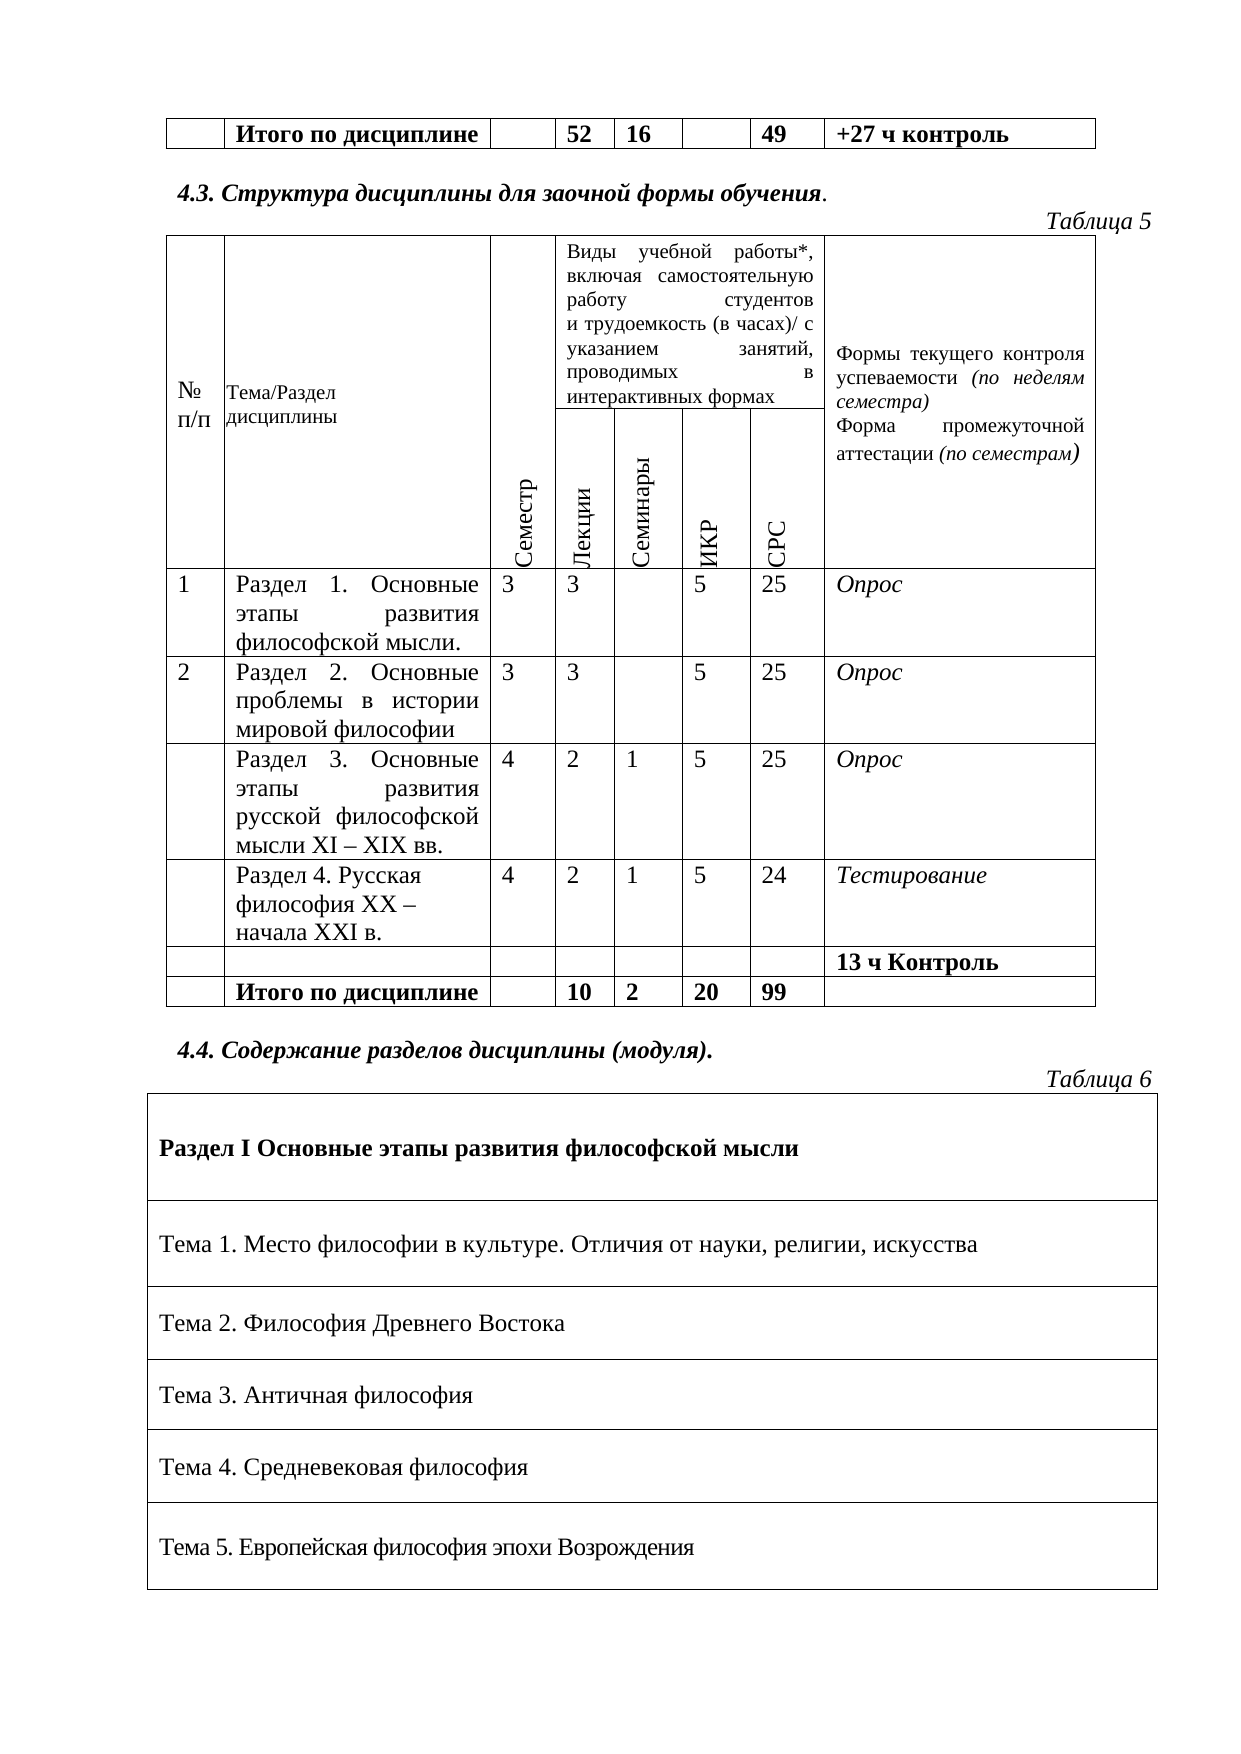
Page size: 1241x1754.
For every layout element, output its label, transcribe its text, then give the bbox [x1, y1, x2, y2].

table_header Виды учебной работы*, включая самостоятельную работу студентов и трудоемкость (в часах)/ с указанием занятий, проводимых в интерактивных формах [556, 236, 824, 408]
table_cell 2 [556, 860, 614, 946]
table_cell Тема 1. Место философии в культуре. Отличия от науки, религии, искусства [148, 1201, 1157, 1286]
table_header Раздел I Основные этапы развития философской мысли [148, 1094, 1157, 1200]
table_cell 2 [167, 657, 224, 743]
table_cell [683, 947, 750, 976]
table_cell [167, 119, 224, 148]
table_cell [683, 119, 750, 148]
table_cell [167, 977, 224, 1006]
table_cell Тема 3. Античная философия [148, 1360, 1157, 1429]
table_cell [615, 657, 682, 743]
table_cell [615, 569, 682, 656]
table_cell 3 [491, 569, 555, 656]
table_cell [751, 947, 824, 976]
table_cell 25 [751, 657, 824, 743]
table_cell 10 [556, 977, 614, 1006]
table_cell 1 [615, 860, 682, 946]
table_cell 5 [683, 569, 750, 656]
table_cell Опрос [825, 657, 1095, 743]
table_cell Тема 5. Европейская философия эпохи Возрождения [148, 1503, 1157, 1589]
table_cell 99 [751, 977, 824, 1006]
table_cell Итого по дисциплине [225, 977, 490, 1006]
table_cell 2 [556, 744, 614, 859]
table_cell Тестирование [825, 860, 1095, 946]
table_cell 4 [491, 860, 555, 946]
table_cell Опрос [825, 744, 1095, 859]
table_cell [556, 947, 614, 976]
table_cell 3 [556, 569, 614, 656]
table_cell 25 [751, 744, 824, 859]
table_cell [491, 977, 555, 1006]
table_cell Раздел 2. Основные проблемы в истории мировой философии [225, 657, 490, 743]
table_cell Раздел 1. Основные этапы развития философской мысли. [225, 569, 490, 656]
table_cell 20 [683, 977, 750, 1006]
table_cell 1 [167, 569, 224, 656]
text Таблица 6 [177, 1064, 1152, 1093]
text 4.3. Структура дисциплины для заочной формы обучения. [177, 178, 1152, 206]
table_cell [167, 947, 224, 976]
table_cell 25 [751, 569, 824, 656]
table_cell [825, 977, 1095, 1006]
table_cell Раздел 3. Основные этапы развития русской философской мысли XI – XIX вв. [225, 744, 490, 859]
table_header Тема/Раздел дисциплины [225, 236, 490, 568]
table_cell 2 [615, 977, 682, 1006]
table_cell 3 [556, 657, 614, 743]
table_cell 4 [491, 744, 555, 859]
table_cell 3 [491, 657, 555, 743]
table_cell [167, 860, 224, 946]
table_cell 1 [615, 744, 682, 859]
table_cell 52 [556, 119, 614, 148]
table_cell +27 ч контроль [825, 119, 1095, 148]
text Таблица 5 [177, 206, 1152, 235]
table_cell Тема 2. Философия Древнего Востока [148, 1287, 1157, 1358]
table_header Семестр [491, 236, 555, 568]
table_cell [225, 947, 490, 976]
table_cell Раздел 4. Русская философия ХХ – начала XXI в. [225, 860, 490, 946]
table_cell Лекции [556, 409, 614, 568]
table_cell [491, 947, 555, 976]
table_cell [167, 744, 224, 859]
table_cell Тема 4. Средневековая философия [148, 1430, 1157, 1502]
table_cell 16 [615, 119, 682, 148]
table_cell 24 [751, 860, 824, 946]
table_cell Итого по дисциплине [225, 119, 490, 148]
table_cell 13 ч Контроль [825, 947, 1095, 976]
table_cell 5 [683, 744, 750, 859]
table_cell 49 [751, 119, 824, 148]
table_cell Семинары [615, 409, 682, 568]
table_cell ИКР [683, 409, 750, 568]
text 4.4. Содержание разделов дисциплины (модуля). [177, 1036, 1152, 1064]
table_cell 5 [683, 657, 750, 743]
table_header № п/п [167, 236, 224, 568]
table_cell [491, 119, 555, 148]
table_cell 5 [683, 860, 750, 946]
table_header Формы текущего контроля успеваемости (по неделям семестра) Форма промежуточной аттестации (по семестрам) [825, 236, 1095, 568]
table_cell [615, 947, 682, 976]
table_cell СРС [751, 409, 824, 568]
table_cell Опрос [825, 569, 1095, 656]
